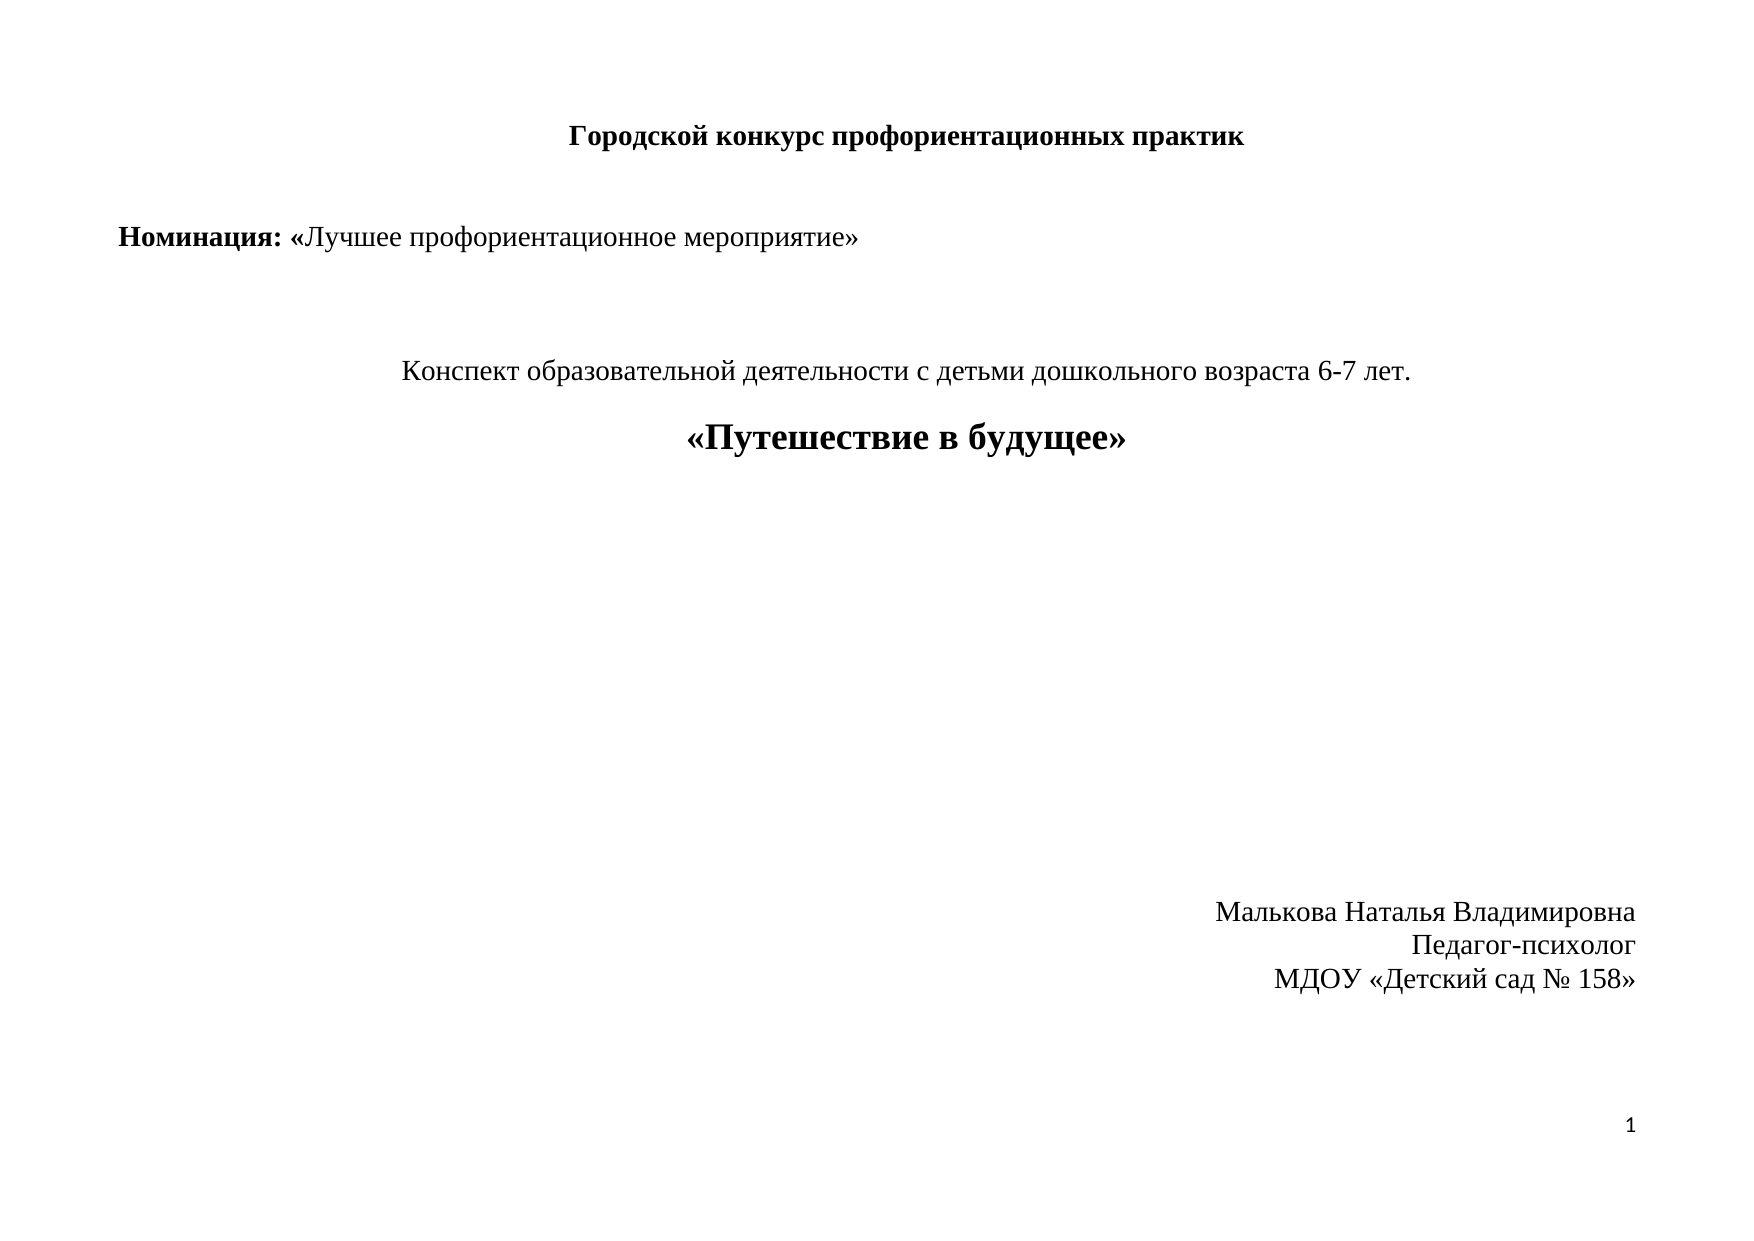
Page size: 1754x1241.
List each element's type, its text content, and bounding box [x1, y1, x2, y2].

text МДОУ «Детский сад № 158» [118, 961, 1636, 994]
text Конспект образовательной деятельности с детьми дошкольного возраста 6-7 лет. [118, 353, 1636, 414]
text Педагог-психолог [118, 927, 1636, 961]
text Номинация: «Лучшее профориентационное мероприятие» [118, 219, 1636, 252]
text Городской конкурс профориентационных практик [118, 118, 1636, 152]
text «Путешествие в будущее» [118, 414, 1636, 458]
text Малькова Наталья Владимировна [118, 894, 1636, 927]
